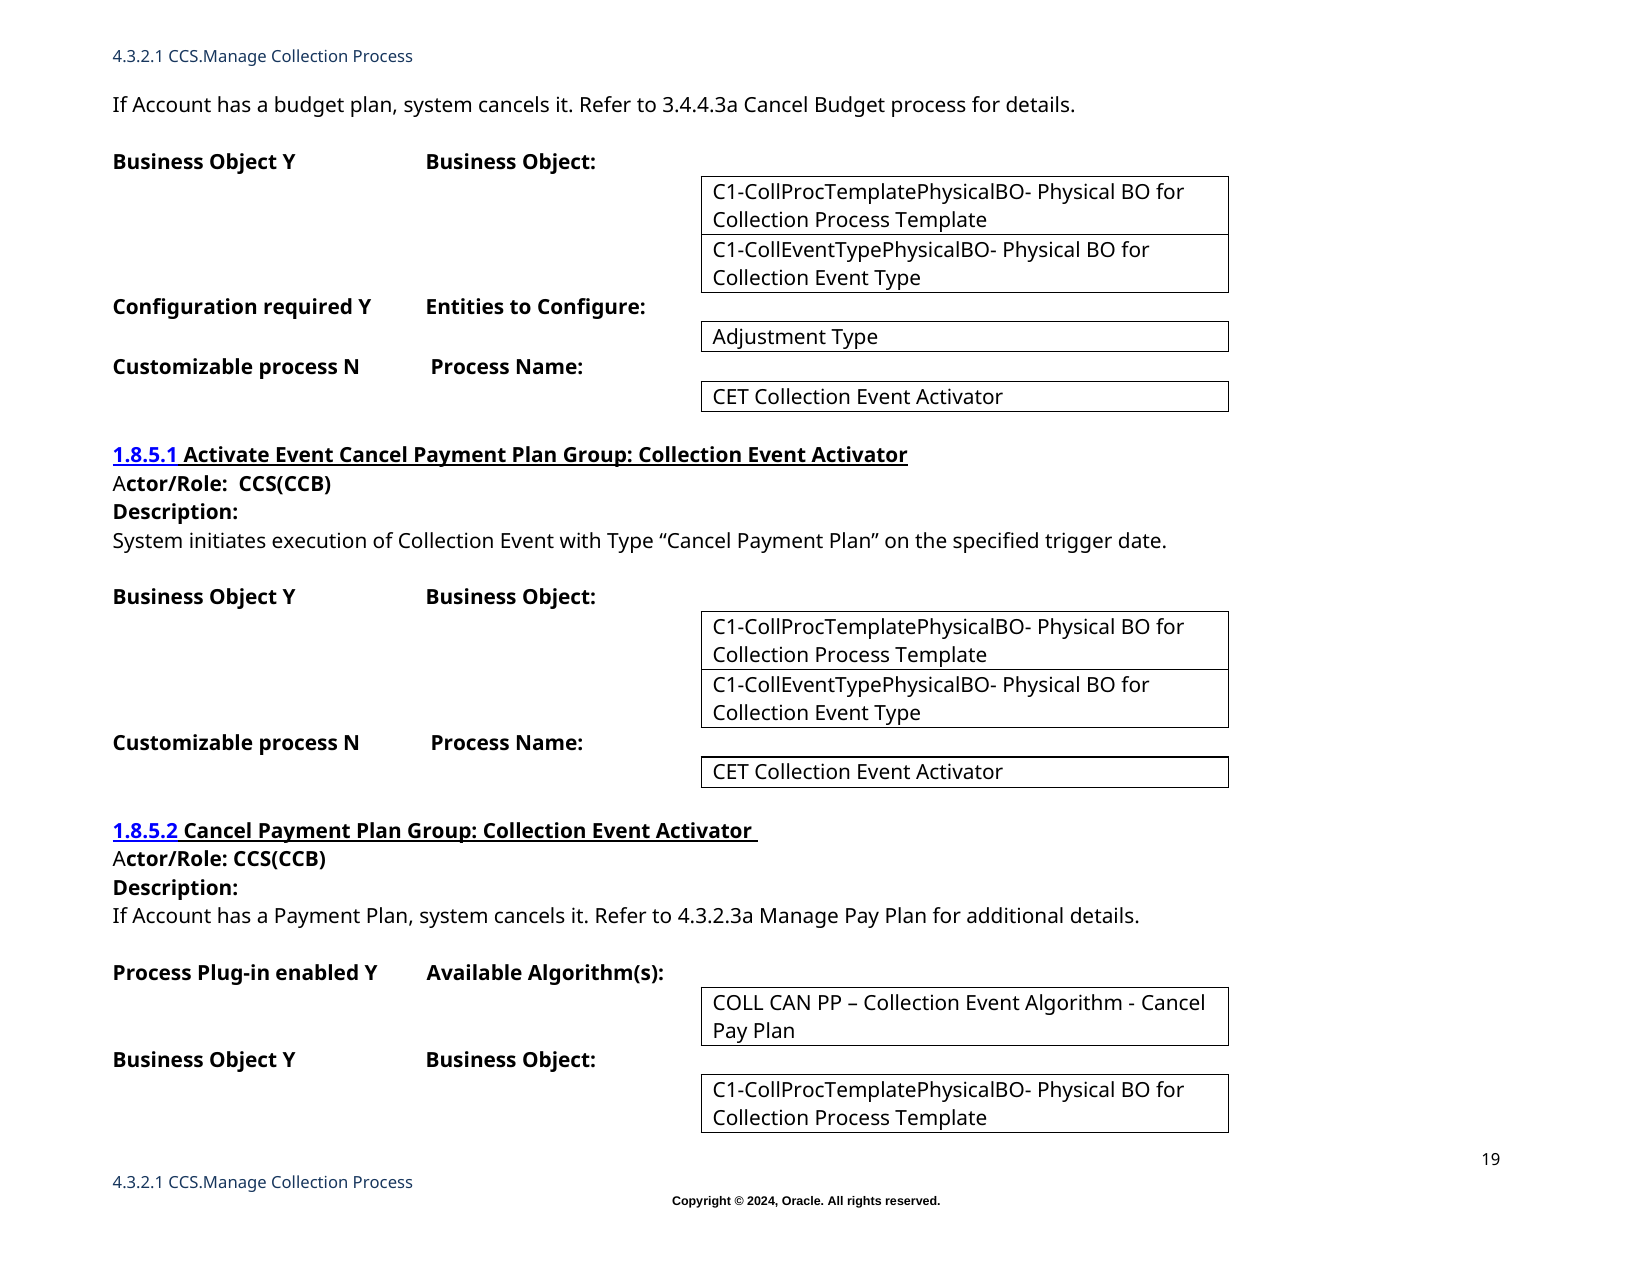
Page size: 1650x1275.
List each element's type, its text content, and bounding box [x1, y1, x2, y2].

table_header CET Collection Event Activator [702, 758, 1228, 787]
table_header C1-CollProcTemplatePhysicalBO- Physical BO for Collection Process Template [702, 177, 1228, 234]
text 1.8.5.2 Cancel Payment Plan Group: Collection Event Activator [112, 816, 1500, 844]
table_cell C1-CollEventTypePhysicalBO- Physical BO for Collection Event Type [702, 235, 1228, 292]
text Customizable process N Process Name: [112, 352, 1500, 381]
table_header C1-CollProcTemplatePhysicalBO- Physical BO for Collection Process Template [702, 1075, 1228, 1132]
text Configuration required Y Entities to Configure: [112, 293, 1500, 321]
text Business Object Y Business Object: [112, 147, 1500, 176]
text Description: [112, 497, 1500, 526]
table_header CET Collection Event Activator [702, 382, 1228, 411]
text System initiates execution of Collection Event with Type “Cancel Payment Plan” on the specified trigger date. [112, 526, 1500, 554]
text 1.8.5.1 Activate Event Cancel Payment Plan Group: Collection Event Activator [112, 440, 1500, 469]
text Actor/Role: CCS(CCB) [112, 469, 1500, 497]
table_header COLL CAN PP – Collection Event Algorithm - Cancel Pay Plan [702, 988, 1228, 1044]
text Business Object Y Business Object: [112, 583, 1500, 611]
table_header Adjustment Type [702, 322, 1228, 351]
text Description: [112, 873, 1500, 901]
table_cell C1-CollEventTypePhysicalBO- Physical BO for Collection Event Type [702, 670, 1228, 727]
table_header C1-CollProcTemplatePhysicalBO- Physical BO for Collection Process Template [702, 612, 1228, 669]
text Business Object Y Business Object: [112, 1046, 1500, 1074]
text Customizable process N Process Name: [112, 728, 1500, 756]
text Process Plug-in enabled Y Available Algorithm(s): [112, 958, 1500, 987]
text If Account has a budget plan, system cancels it. Refer to 3.4.4.3a Cancel Budget process for details. [112, 90, 1500, 119]
text Actor/Role: CCS(CCB) [112, 844, 1500, 873]
text If Account has a Payment Plan, system cancels it. Refer to 4.3.2.3a Manage Pay Plan for additional details. [112, 901, 1500, 930]
